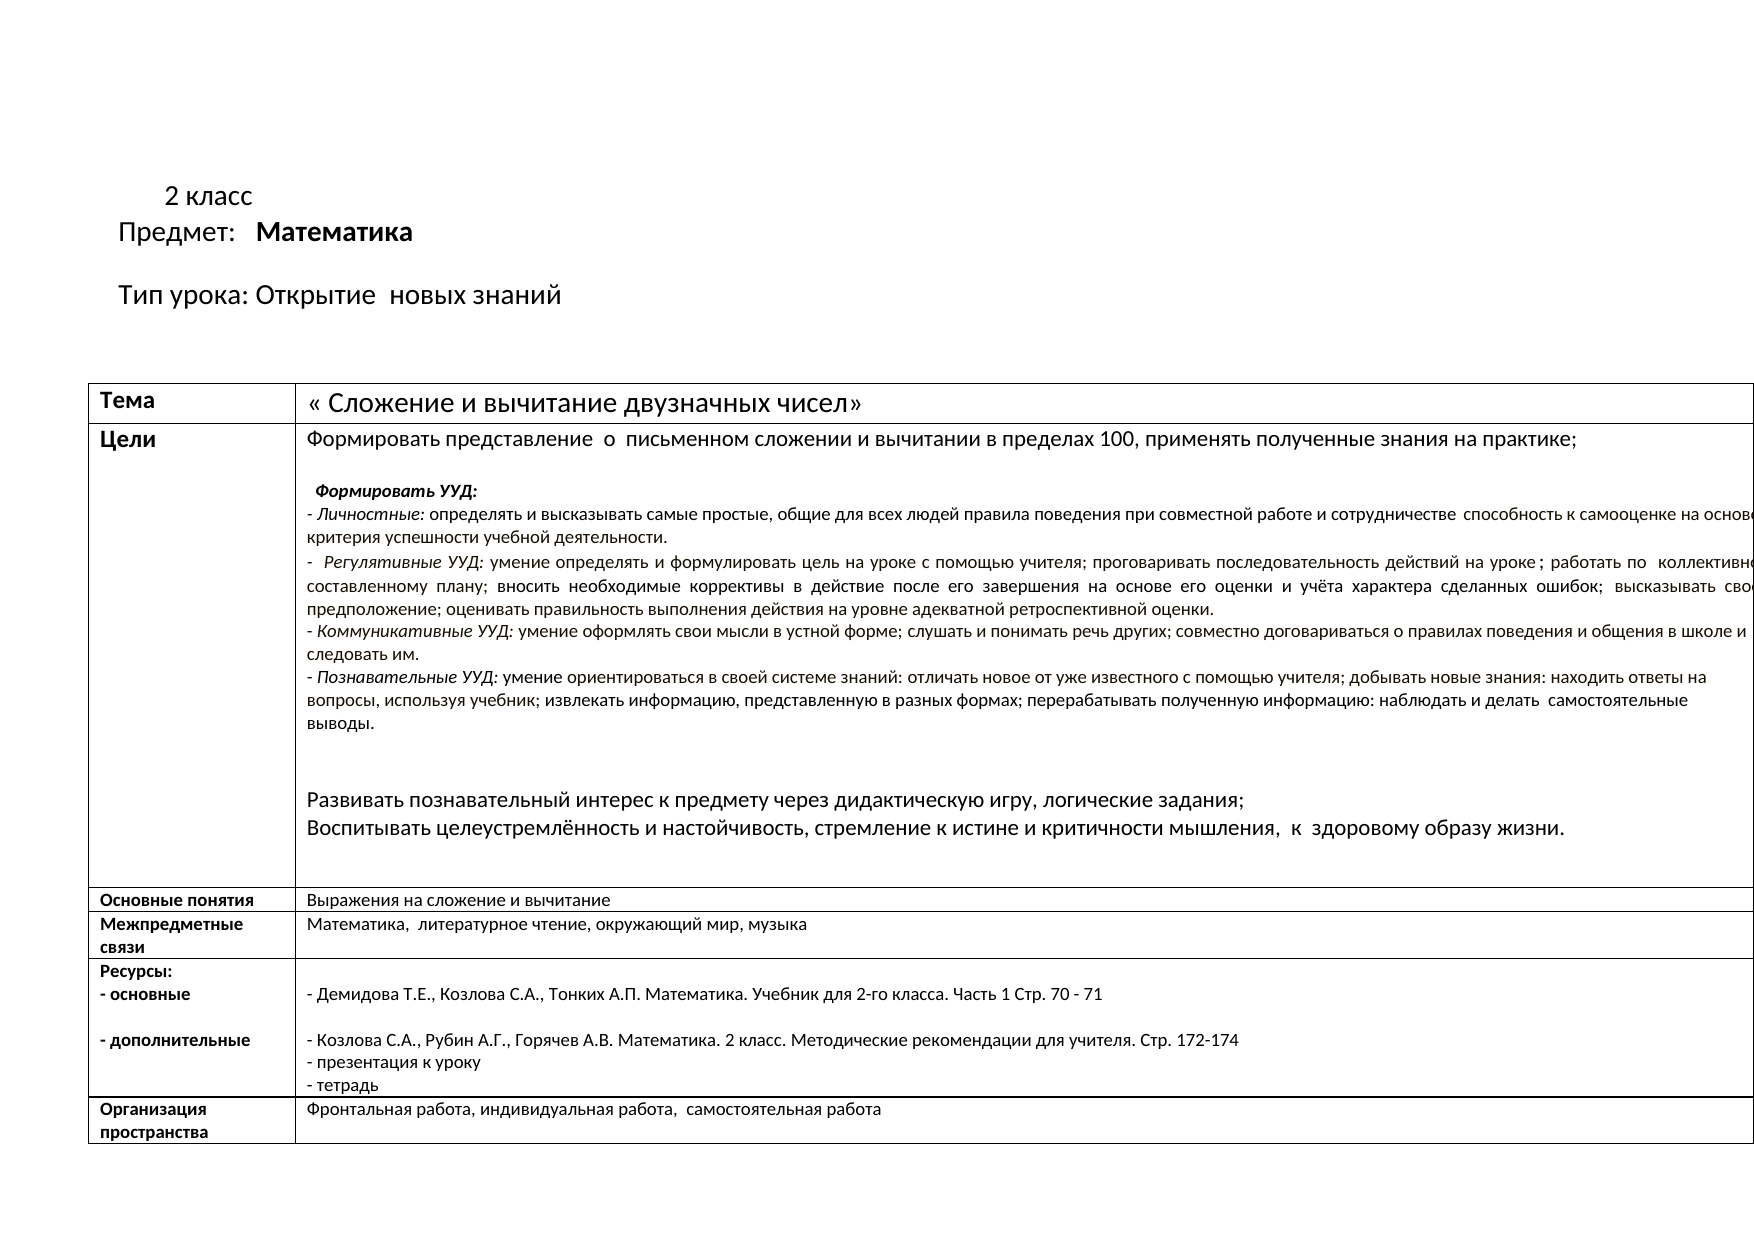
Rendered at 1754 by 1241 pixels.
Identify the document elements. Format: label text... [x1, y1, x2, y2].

table_cell Межпредметные связи [89, 912, 295, 958]
text 2 класс Предмет: Математика [118, 177, 1636, 276]
table_header « Сложение и вычитание двузначных чисел» [296, 384, 1753, 423]
table_cell Фронтальная работа, индивидуальная работа, самостоятельная работа [296, 1098, 1753, 1143]
table_cell Цели [89, 424, 295, 887]
table_cell Выражения на сложение и вычитание [296, 888, 1753, 911]
table_cell Математика, литературное чтение, окружающий мир, музыка [296, 912, 1753, 958]
table_cell Ресурсы: - основные - дополнительные [89, 959, 295, 1096]
text Тип урока: Открытие новых знаний [118, 276, 1636, 312]
table_cell Основные понятия [89, 888, 295, 911]
table_cell Формировать представление о письменном сложении и вычитании в пределах 100, применять полученные знания на практике; Формировать УУД: - Личностные: определять и высказывать самые простые, общие для всех людей правила поведения при совместной работе и сотрудничестве способность к самооценке на основе критерия успешности учебной деятельности. - Регулятивные УУД: умение определять и формулировать цель на уроке с помощью учителя; проговаривать последовательность действий на уроке; работать по коллективно составленному плану; вносить необходимые коррективы в действие после его завершения на основе его оценки и учёта характера сделанных ошибок; высказывать своё предположение; оценивать правильность выполнения действия на уровне адекватной ретроспективной оценки. - Коммуникативные УУД: умение оформлять свои мысли в устной форме; слушать и понимать речь других; совместно договариваться о правилах поведения и общения в школе и следовать им. - Познавательные УУД: умение ориентироваться в своей системе знаний: отличать новое от уже известного с помощью учителя; добывать новые знания: находить ответы на вопросы, используя учебник; извлекать информацию, представленную в разных формах; перерабатывать полученную информацию: наблюдать и делать самостоятельные выводы. Развивать познавательный интерес к предмету через дидактическую игру, логические задания; Воспитывать целеустремлённость и настойчивость, стремление к истине и критичности мышления, к здоровому образу жизни. [296, 424, 1753, 887]
table_cell Организация пространства [89, 1098, 295, 1143]
table_header Тема [89, 384, 295, 423]
table_cell - Демидова Т.Е., Козлова С.А., Тонких А.П. Математика. Учебник для 2-го класса. Часть 1 Стр. 70 - 71 - Козлова С.А., Рубин А.Г., Горячев А.В. Математика. 2 класс. Методические рекомендации для учителя. Стр. 172-174 - презентация к уроку - тетрадь [296, 959, 1753, 1096]
